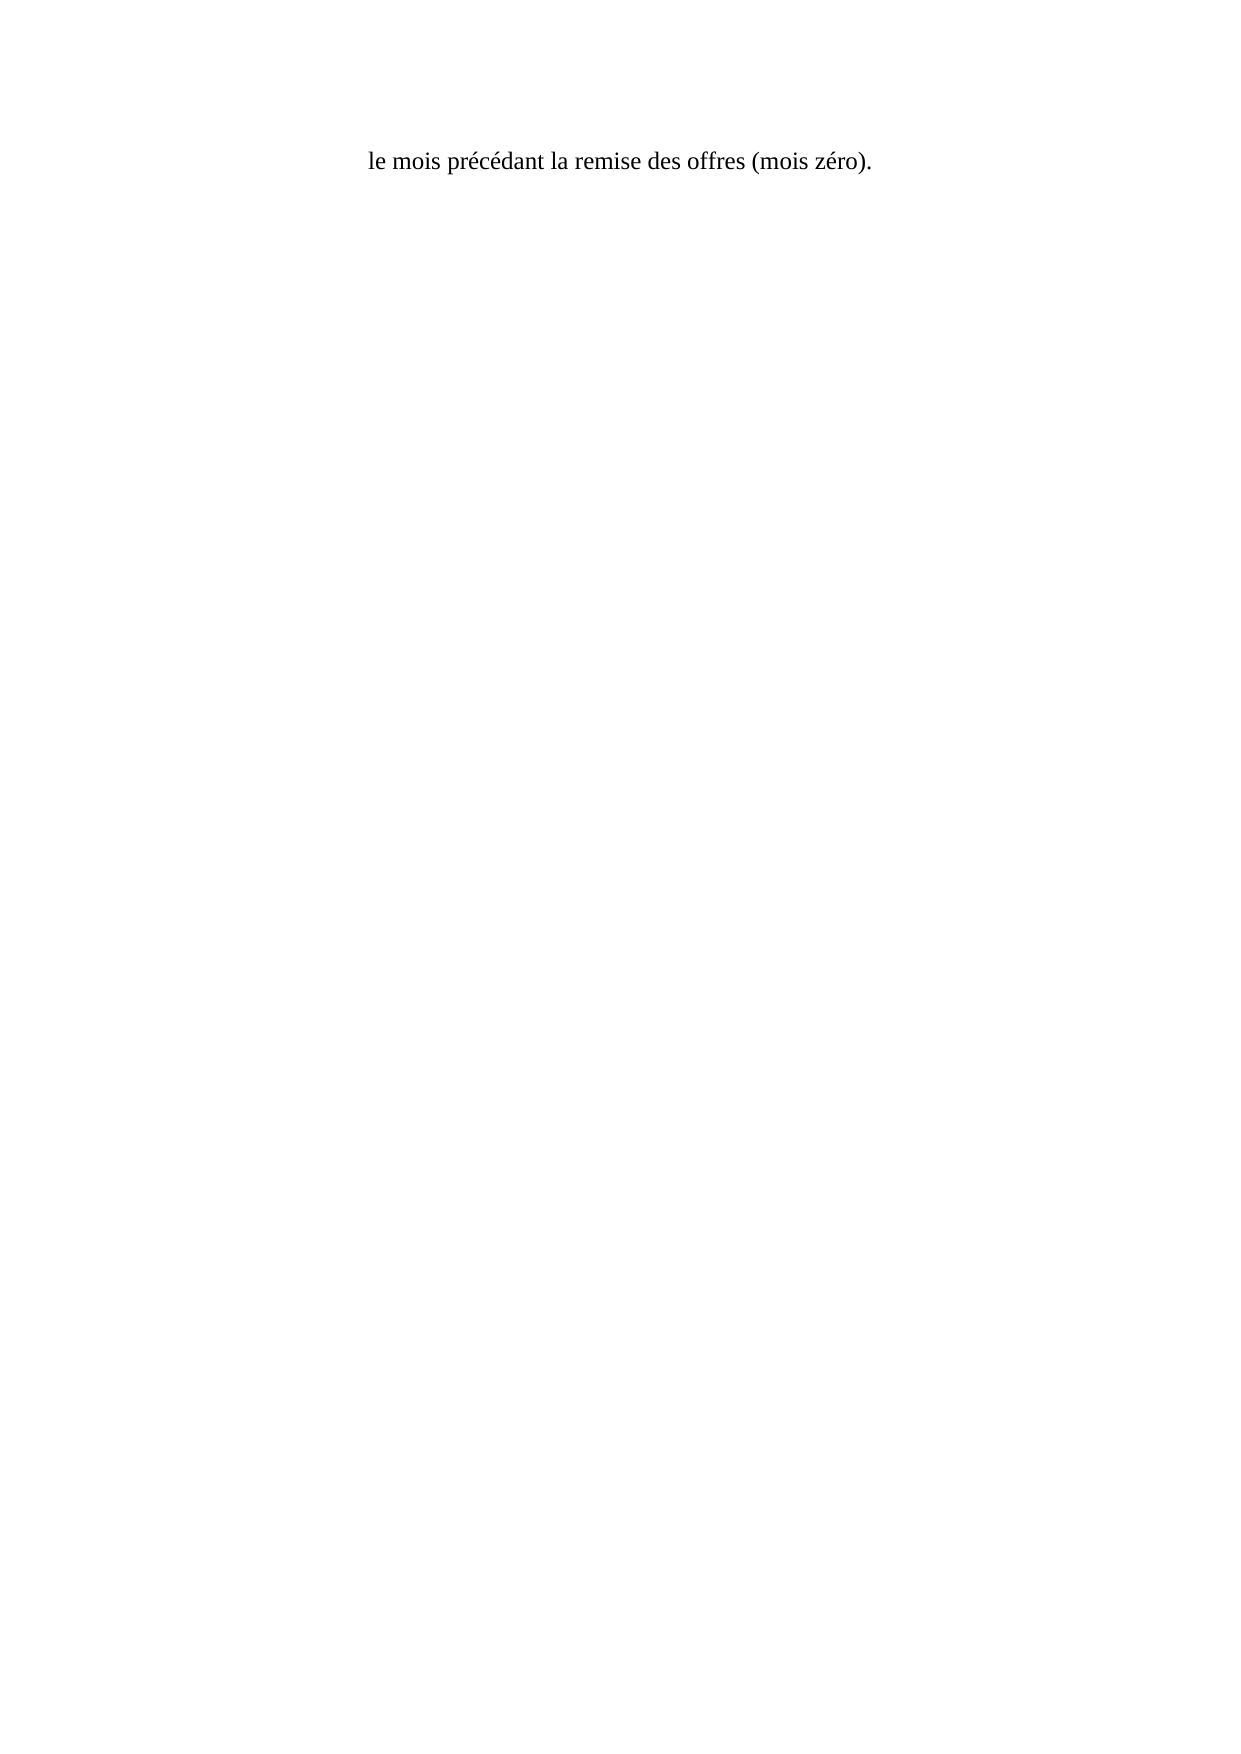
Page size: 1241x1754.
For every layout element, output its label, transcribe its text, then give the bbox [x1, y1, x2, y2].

text le mois précédant la remise des offres (mois zéro). [121, 146, 1119, 175]
